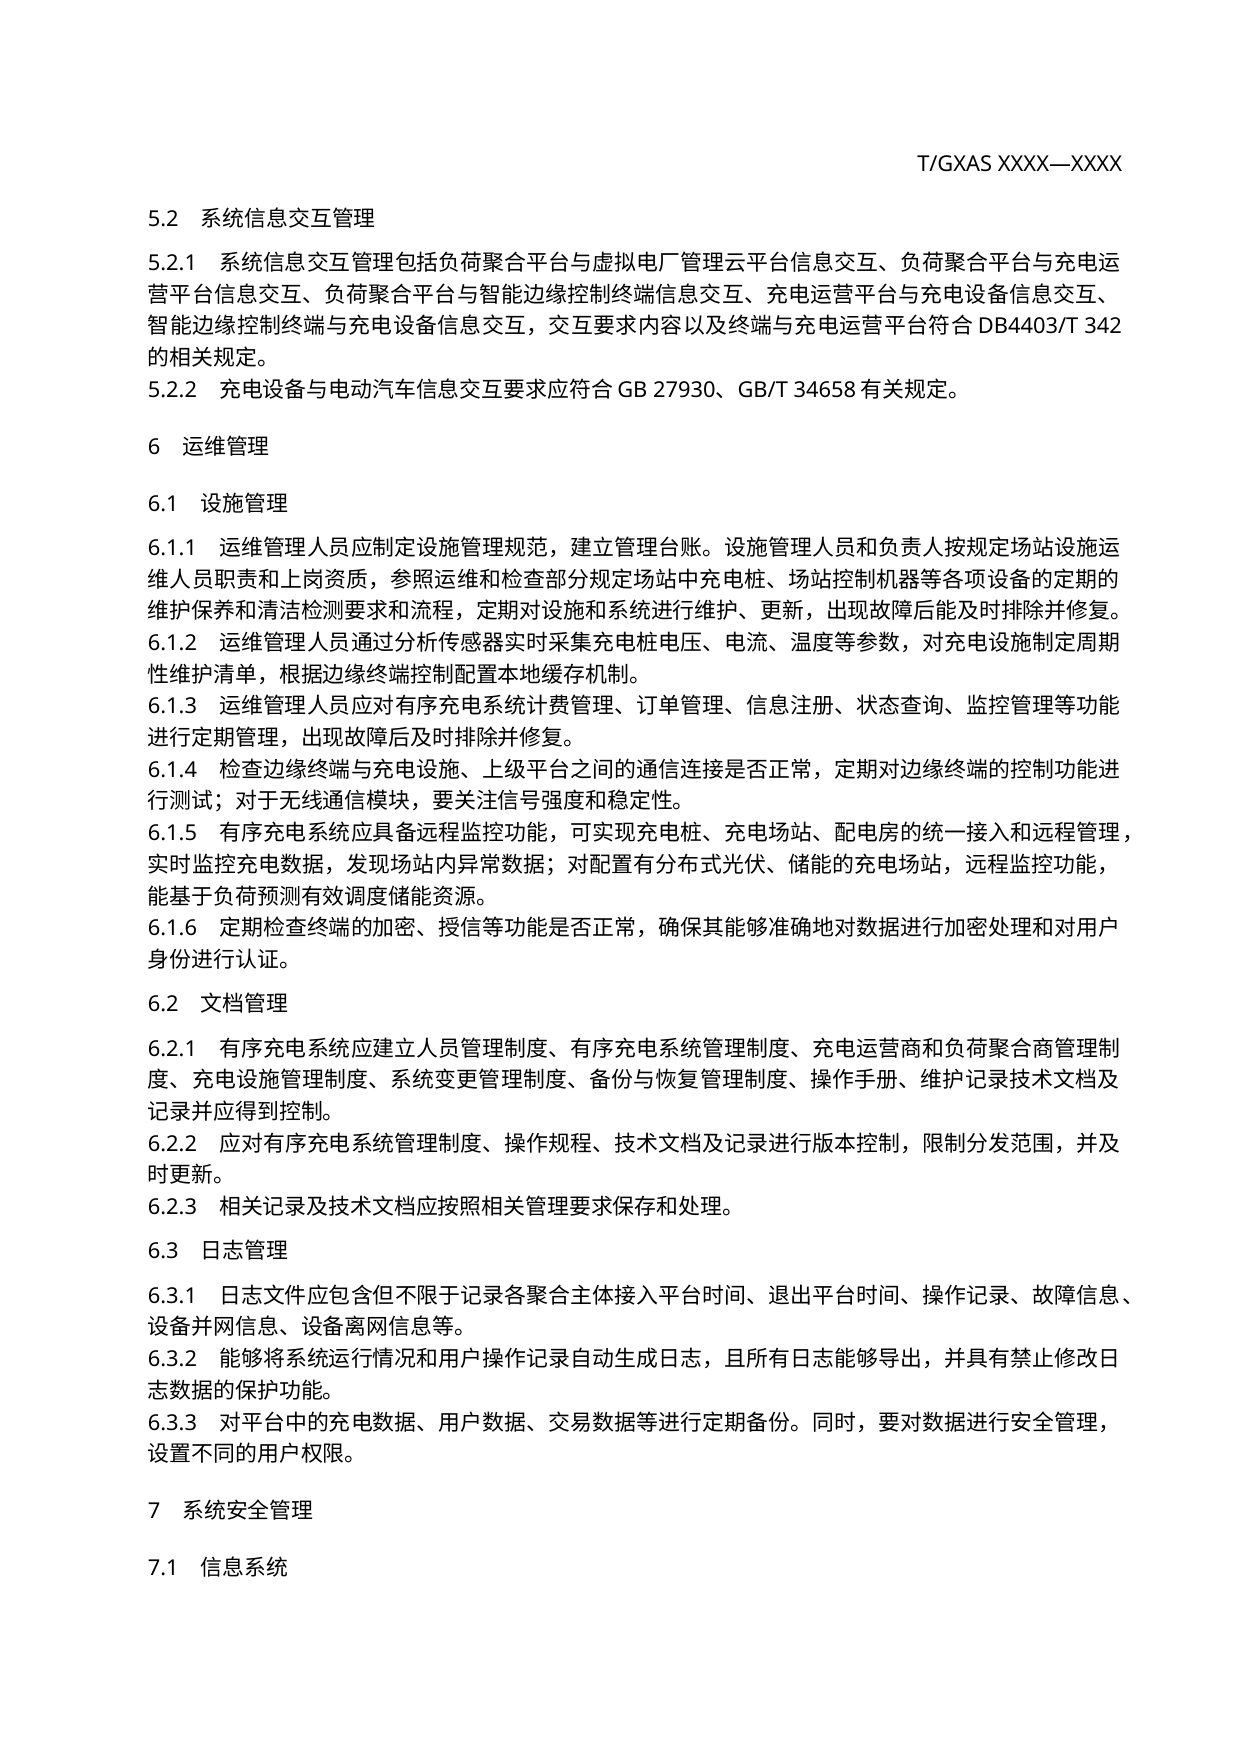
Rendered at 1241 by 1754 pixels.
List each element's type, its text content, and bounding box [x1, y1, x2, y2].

text 系统信息交互管理包括负荷聚合平台与虚拟电厂管理云平台信息交互、负荷聚合平台与充电运营平台信息交互、负荷聚合平台与智能边缘控制终端信息交互、充电运营平台与充电设备信息交互、智能边缘控制终端与充电设备信息交互，交互要求内容以及终端与充电运营平台符合DB4403/T 342的相关规定。 [148, 245, 1122, 372]
text 文档管理 [148, 986, 1122, 1018]
text 对平台中的充电数据、用户数据、交易数据等进行定期备份。同时，要对数据进行安全管理，设置不同的用户权限。 [148, 1404, 1122, 1468]
text 有序充电系统应建立人员管理制度、有序充电系统管理制度、充电运营商和负荷聚合商管理制度、充电设施管理制度、系统变更管理制度、备份与恢复管理制度、操作手册、维护记录技术文档及记录并应得到控制。 [148, 1031, 1122, 1126]
text 设施管理 [148, 486, 1122, 517]
text 运维管理人员通过分析传感器实时采集充电桩电压、电流、温度等参数，对充电设施制定周期性维护清单，根据边缘终端控制配置本地缓存机制。 [148, 625, 1122, 688]
text 运维管理人员应对有序充电系统计费管理、订单管理、信息注册、状态查询、监控管理等功能进行定期管理，出现故障后及时排除并修复。 [148, 688, 1122, 752]
text 应对有序充电系统管理制度、操作规程、技术文档及记录进行版本控制，限制分发范围，并及时更新。 [148, 1126, 1122, 1189]
text 系统安全管理 [148, 1493, 1122, 1525]
text 日志文件应包含但不限于记录各聚合主体接入平台时间、退出平台时间、操作记录、故障信息、设备并网信息、设备离网信息等。 [148, 1278, 1122, 1341]
text 运维管理人员应制定设施管理规范，建立管理台账。设施管理人员和负责人按规定场站设施运维人员职责和上岗资质，参照运维和检查部分规定场站中充电桩、场站控制机器等各项设备的定期的维护保养和清洁检测要求和流程，定期对设施和系统进行维护、更新，出现故障后能及时排除并修复。 [148, 530, 1122, 625]
text 日志管理 [148, 1233, 1122, 1265]
text 定期检查终端的加密、授信等功能是否正常，确保其能够准确地对数据进行加密处理和对用户身份进行认证。 [148, 910, 1122, 974]
text 系统信息交互管理 [148, 201, 1122, 233]
text 充电设备与电动汽车信息交互要求应符合GB 27930、GB/T 34658有关规定。 [148, 372, 1122, 404]
text 检查边缘终端与充电设施、上级平台之间的通信连接是否正常，定期对边缘终端的控制功能进行测试；对于无线通信模块，要关注信号强度和稳定性。 [148, 752, 1122, 815]
text 相关记录及技术文档应按照相关管理要求保存和处理。 [148, 1189, 1122, 1221]
text 信息系统 [148, 1550, 1122, 1581]
text 有序充电系统应具备远程监控功能，可实现充电桩、充电场站、配电房的统一接入和远程管理，实时监控充电数据，发现场站内异常数据；对配置有分布式光伏、储能的充电场站，远程监控功能，能基于负荷预测有效调度储能资源。 [148, 815, 1122, 910]
text 运维管理 [148, 429, 1122, 461]
text 能够将系统运行情况和用户操作记录自动生成日志，且所有日志能够导出，并具有禁止修改日志数据的保护功能。 [148, 1341, 1122, 1404]
